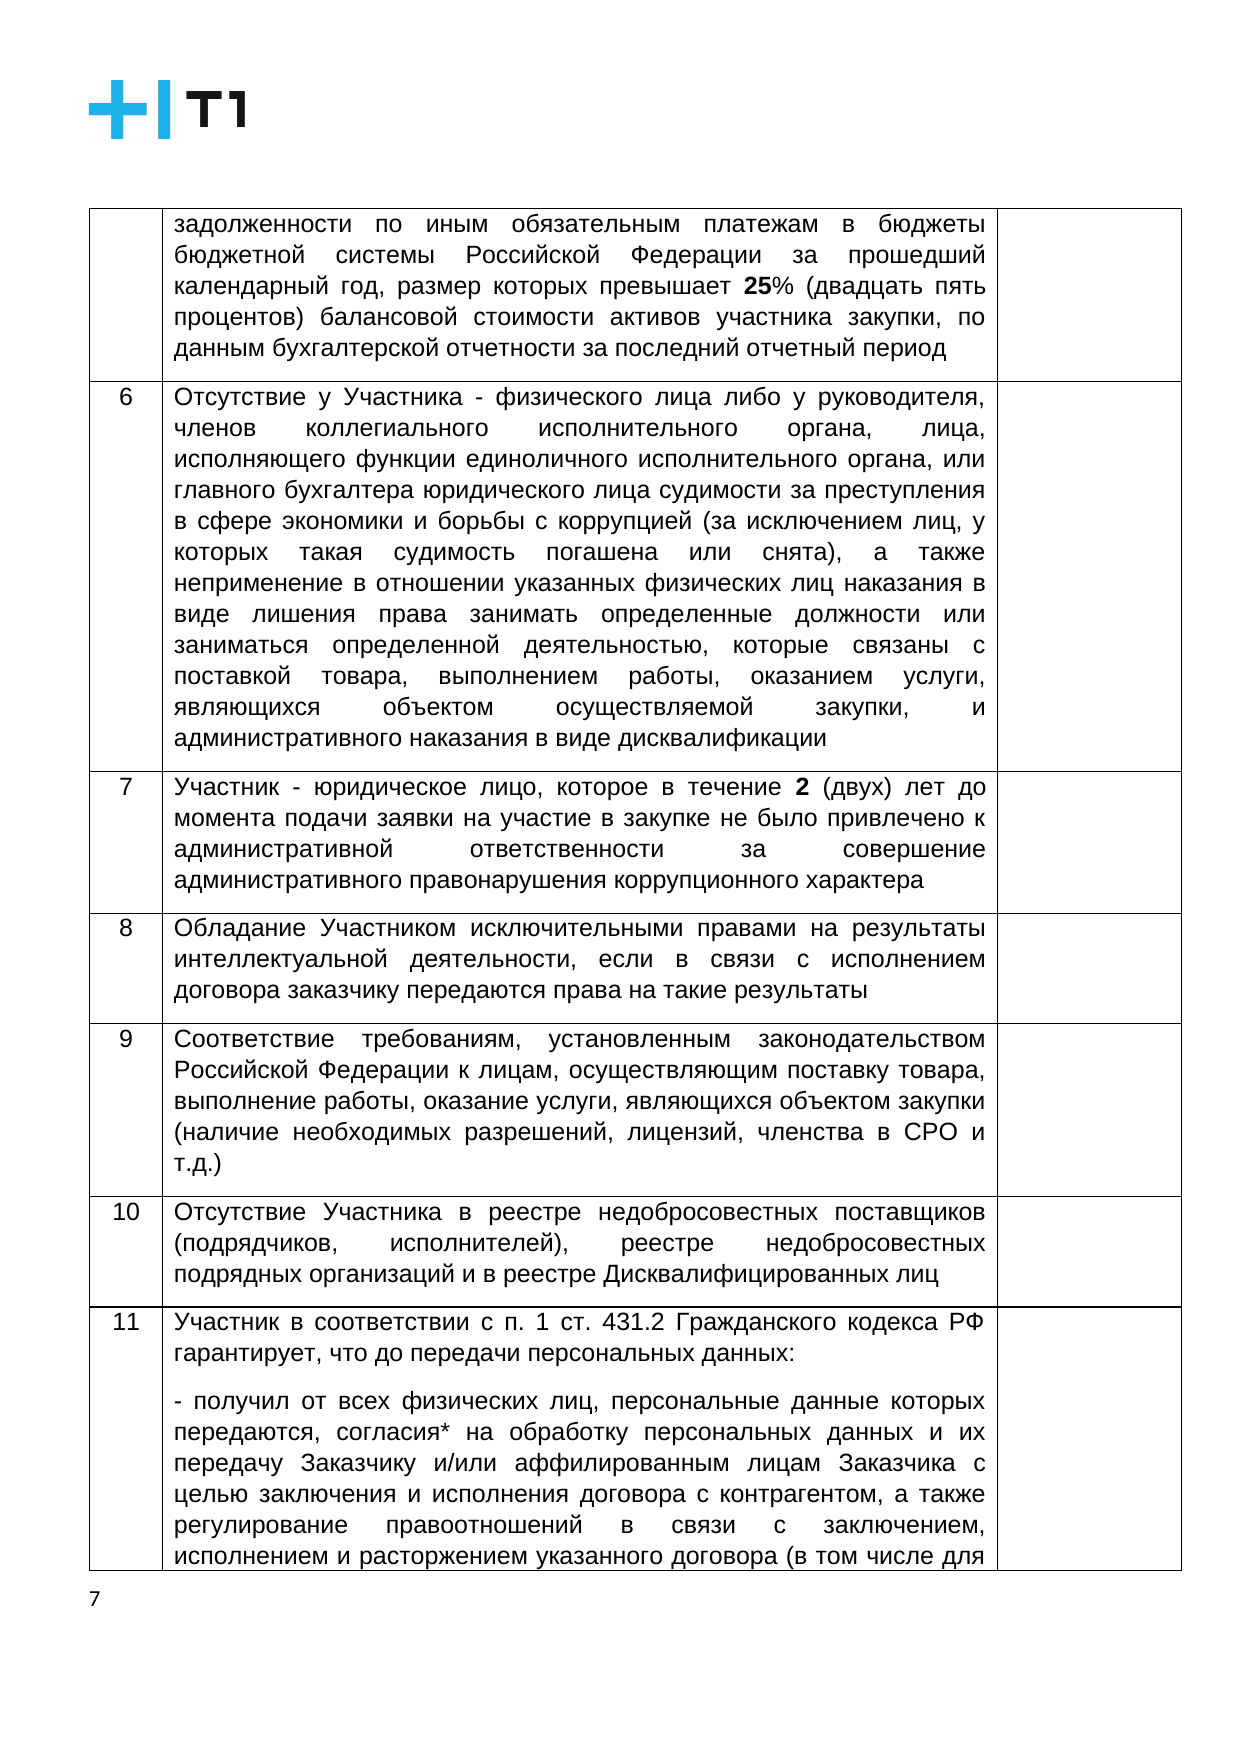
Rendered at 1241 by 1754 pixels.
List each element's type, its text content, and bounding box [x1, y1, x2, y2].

table_cell [998, 772, 1181, 912]
table_cell 5 [90, 209, 162, 381]
table_cell [998, 209, 1181, 381]
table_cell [163, 209, 997, 381]
table_cell 7 [90, 772, 162, 912]
table_cell [998, 914, 1181, 1023]
table_cell Отсутствие у Участника - физического лица либо у руководителя, членов коллегиального исполнительного органа, лица, исполняющего функции единоличного исполнительного органа, или главного бухгалтера юридического лица судимости за преступления в сфере экономики и борьбы с коррупцией (за исключением лиц, у которых такая судимость погашена или снята), а также неприменение в отношении указанных физических лиц наказания в виде лишения права занимать определенные должности или заниматься определенной деятельностью, которые связаны с поставкой товара, выполнением работы, оказанием услуги, являющихся объектом осуществляемой закупки, и административного наказания в виде дисквалификации [163, 382, 997, 771]
table_cell Соответствие требованиям, установленным законодательством Российской Федерации к лицам, осуществляющим поставку товара, выполнение работы, оказание услуги, являющихся объектом закупки (наличие необходимых разрешений, лицензий, членства в СРО и т.д.) [163, 1024, 997, 1196]
table_cell 8 [90, 914, 162, 1023]
table_cell 6 [90, 382, 162, 771]
table_cell 10 [90, 1197, 162, 1306]
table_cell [163, 1308, 997, 1570]
table_cell [998, 1024, 1181, 1196]
table_cell 11 [90, 1308, 162, 1570]
table_cell [998, 1308, 1181, 1570]
table_cell [998, 1197, 1181, 1306]
table_cell 9 [90, 1024, 162, 1196]
table_cell Отсутствие Участника в реестре недобросовестных поставщиков (подрядчиков, исполнителей), реестре недобросовестных подрядных организаций и в реестре Дисквалифицированных лиц [163, 1197, 997, 1306]
table_cell Участник - юридическое лицо, которое в течение 2 (двух) лет до момента подачи заявки на участие в закупке не было привлечено к административной ответственности за совершение административного правонарушения коррупционного характера [163, 772, 997, 912]
picture [88, 80, 245, 139]
table_cell Обладание Участником исключительными правами на результаты интеллектуальной деятельности, если в связи с исполнением договора заказчику передаются права на такие результаты [163, 914, 997, 1023]
table_cell [998, 382, 1181, 771]
